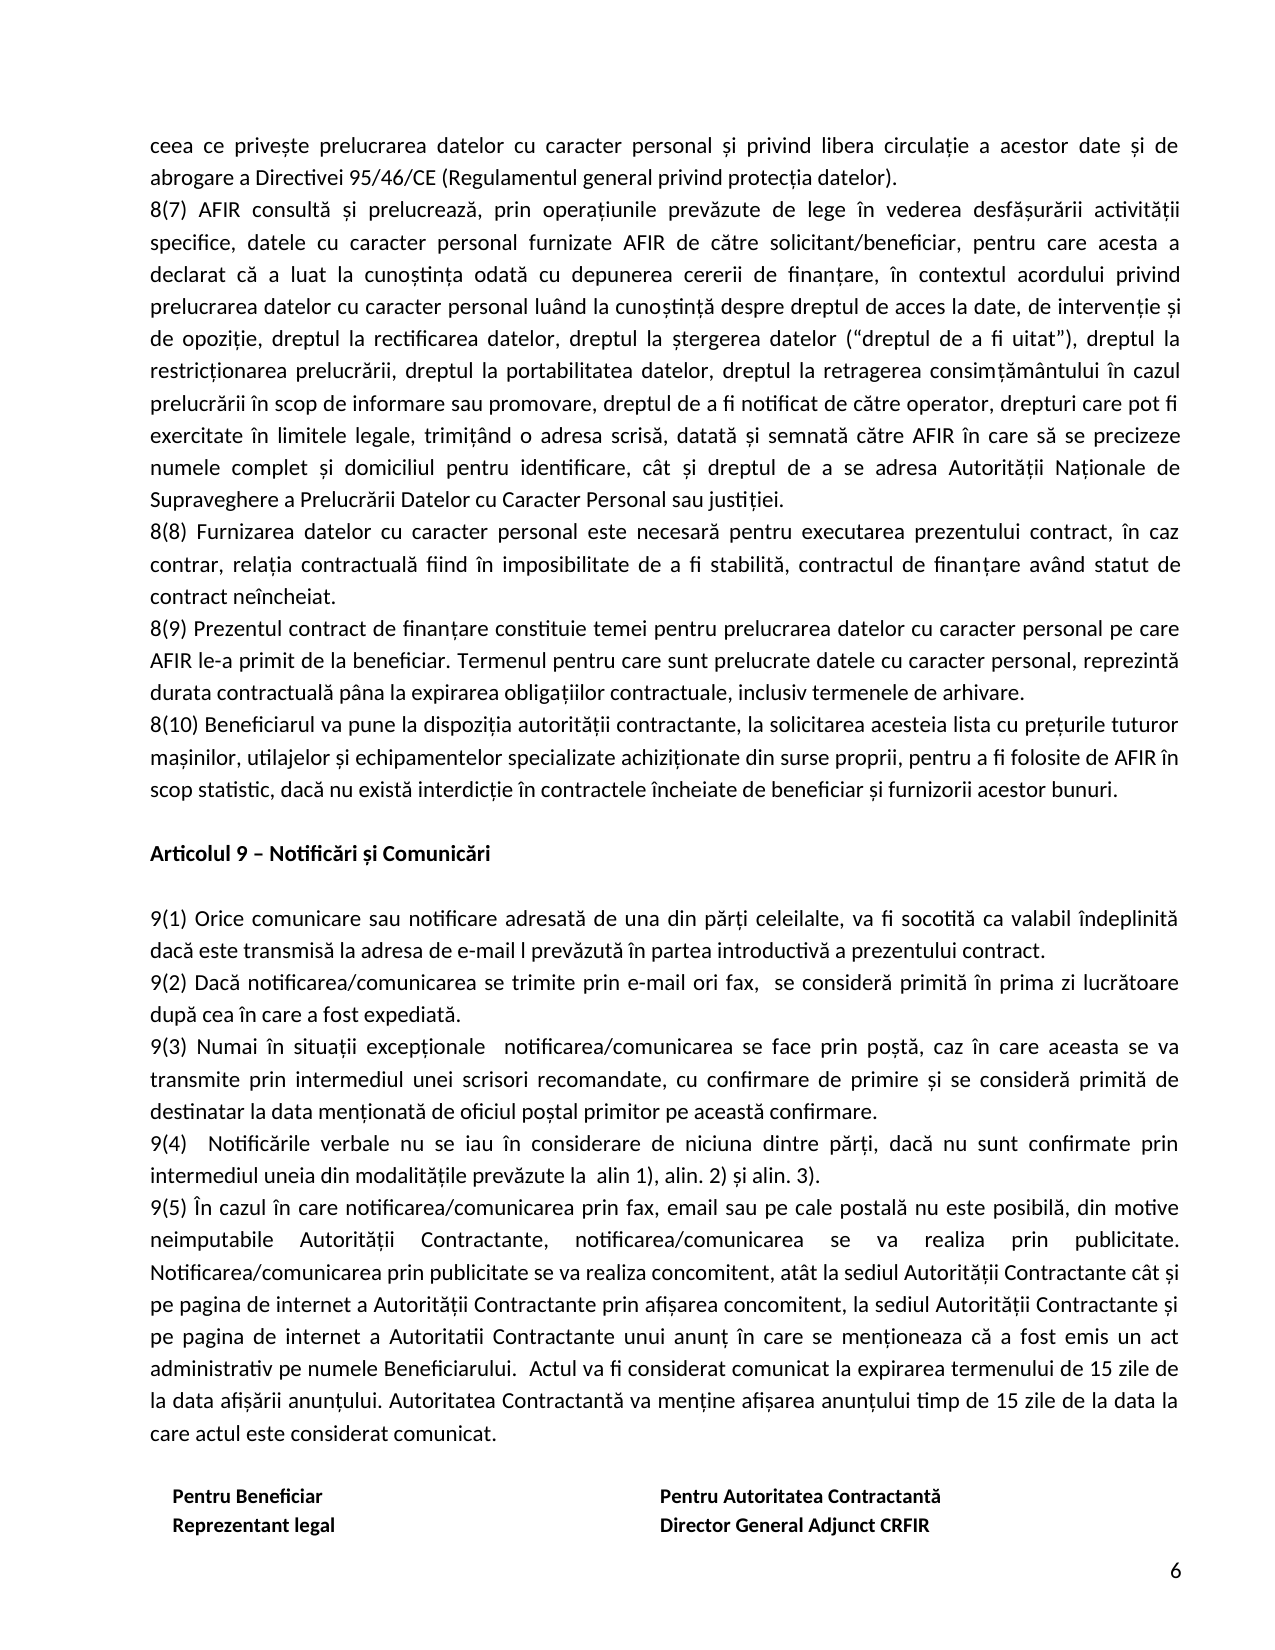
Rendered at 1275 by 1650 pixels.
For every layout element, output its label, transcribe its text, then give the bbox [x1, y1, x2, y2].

text 9(1) Orice comunicare sau notificare adresată de una din părţi celeilalte, va fi socotită ca valabil îndeplinită dacă este transmisă la adresa de e-mail l prevăzută în partea introductivă a prezentului contract. [150, 904, 1181, 964]
text 9(5) În cazul în care notificarea/comunicarea prin fax, email sau pe cale postală nu este posibilă, din motive neimputabile Autorităţii Contractante, notificarea/comunicarea se va realiza prin publicitate. Notificarea/comunicarea prin publicitate se va realiza concomitent, atât la sediul Autorităţii Contractante cât şi pe pagina de internet a Autorităţii Contractante prin afişarea concomitent, la sediul Autorităţii Contractante şi pe pagina de internet a Autoritatii Contractante unui anunţ în care se menţioneaza că a fost emis un act administrativ pe numele Beneficiarului. Actul va fi considerat comunicat la expirarea termenului de 15 zile de la data afişării anunţului. Autoritatea Contractantă va menţine afişarea anunţului timp de 15 zile de la data la care actul este considerat comunicat. [150, 1193, 1181, 1447]
text 9(3) Numai în situații excepționale notificarea/comunicarea se face prin poştă, caz în care aceasta se va transmite prin intermediul unei scrisori recomandate, cu confirmare de primire şi se consideră primită de destinatar la data menţionată de oficiul poştal primitor pe această confirmare. [150, 1032, 1181, 1125]
text 8(8) Furnizarea datelor cu caracter personal este necesară pentru executarea prezentului contract, în caz contrar, relația contractuală fiind în imposibilitate de a fi stabilită, contractul de finanțare având statut de contract neîncheiat. [150, 517, 1181, 610]
text Articolul 9 – Notificări şi Comunicări [150, 839, 1181, 867]
text 9(2) Dacă notificarea/comunicarea se trimite prin e-mail ori fax, se consideră primită în prima zi lucrătoare după cea în care a fost expediată. [150, 968, 1181, 1028]
text 8(7) AFIR consultă și prelucrează, prin operațiunile prevăzute de lege în vederea desfășurării activității specifice, datele cu caracter personal furnizate AFIR de către solicitant/beneficiar, pentru care acesta a declarat că a luat la cunoștința odată cu depunerea cererii de finanțare, în contextul acordului privind prelucrarea datelor cu caracter personal luând la cunoștință despre dreptul de acces la date, de intervenție și de opoziție, dreptul la rectificarea datelor, dreptul la ștergerea datelor (“dreptul de a fi uitat”), dreptul la restricționarea prelucrării, dreptul la portabilitatea datelor, dreptul la retragerea consimțământului în cazul prelucrării în scop de informare sau promovare, dreptul de a fi notificat de către operator, drepturi care pot fi exercitate în limitele legale, trimițând o adresa scrisă, datată și semnată către AFIR în care să se precizeze numele complet și domiciliul pentru identificare, cât și dreptul de a se adresa Autorității Naționale de Supraveghere a Prelucrării Datelor cu Caracter Personal sau justiției. [150, 196, 1181, 513]
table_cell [649, 1513, 1151, 1556]
table_header Pentru Beneficiar [161, 1483, 649, 1512]
text 9(4) Notificările verbale nu se iau în considerare de niciuna dintre părţi, dacă nu sunt confirmate prin intermediul uneia din modalităţile prevăzute la alin 1), alin. 2) şi alin. 3). [150, 1129, 1181, 1189]
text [150, 131, 1181, 191]
table_header Pentru Autoritatea Contractantă [649, 1483, 1151, 1512]
text 8(9) Prezentul contract de finanțare constituie temei pentru prelucrarea datelor cu caracter personal pe care AFIR le-a primit de la beneficiar. Termenul pentru care sunt prelucrate datele cu caracter personal, reprezintă durata contractuală pâna la expirarea obligațiilor contractuale, inclusiv termenele de arhivare. [150, 614, 1181, 706]
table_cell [161, 1513, 649, 1556]
text 8(10) Beneficiarul va pune la dispoziţia autorităţii contractante, la solicitarea acesteia lista cu preţurile tuturor maşinilor, utilajelor şi echipamentelor specializate achiziţionate din surse proprii, pentru a fi folosite de AFIR în scop statistic, dacă nu există interdicţie în contractele încheiate de beneficiar şi furnizorii acestor bunuri. [150, 711, 1181, 803]
